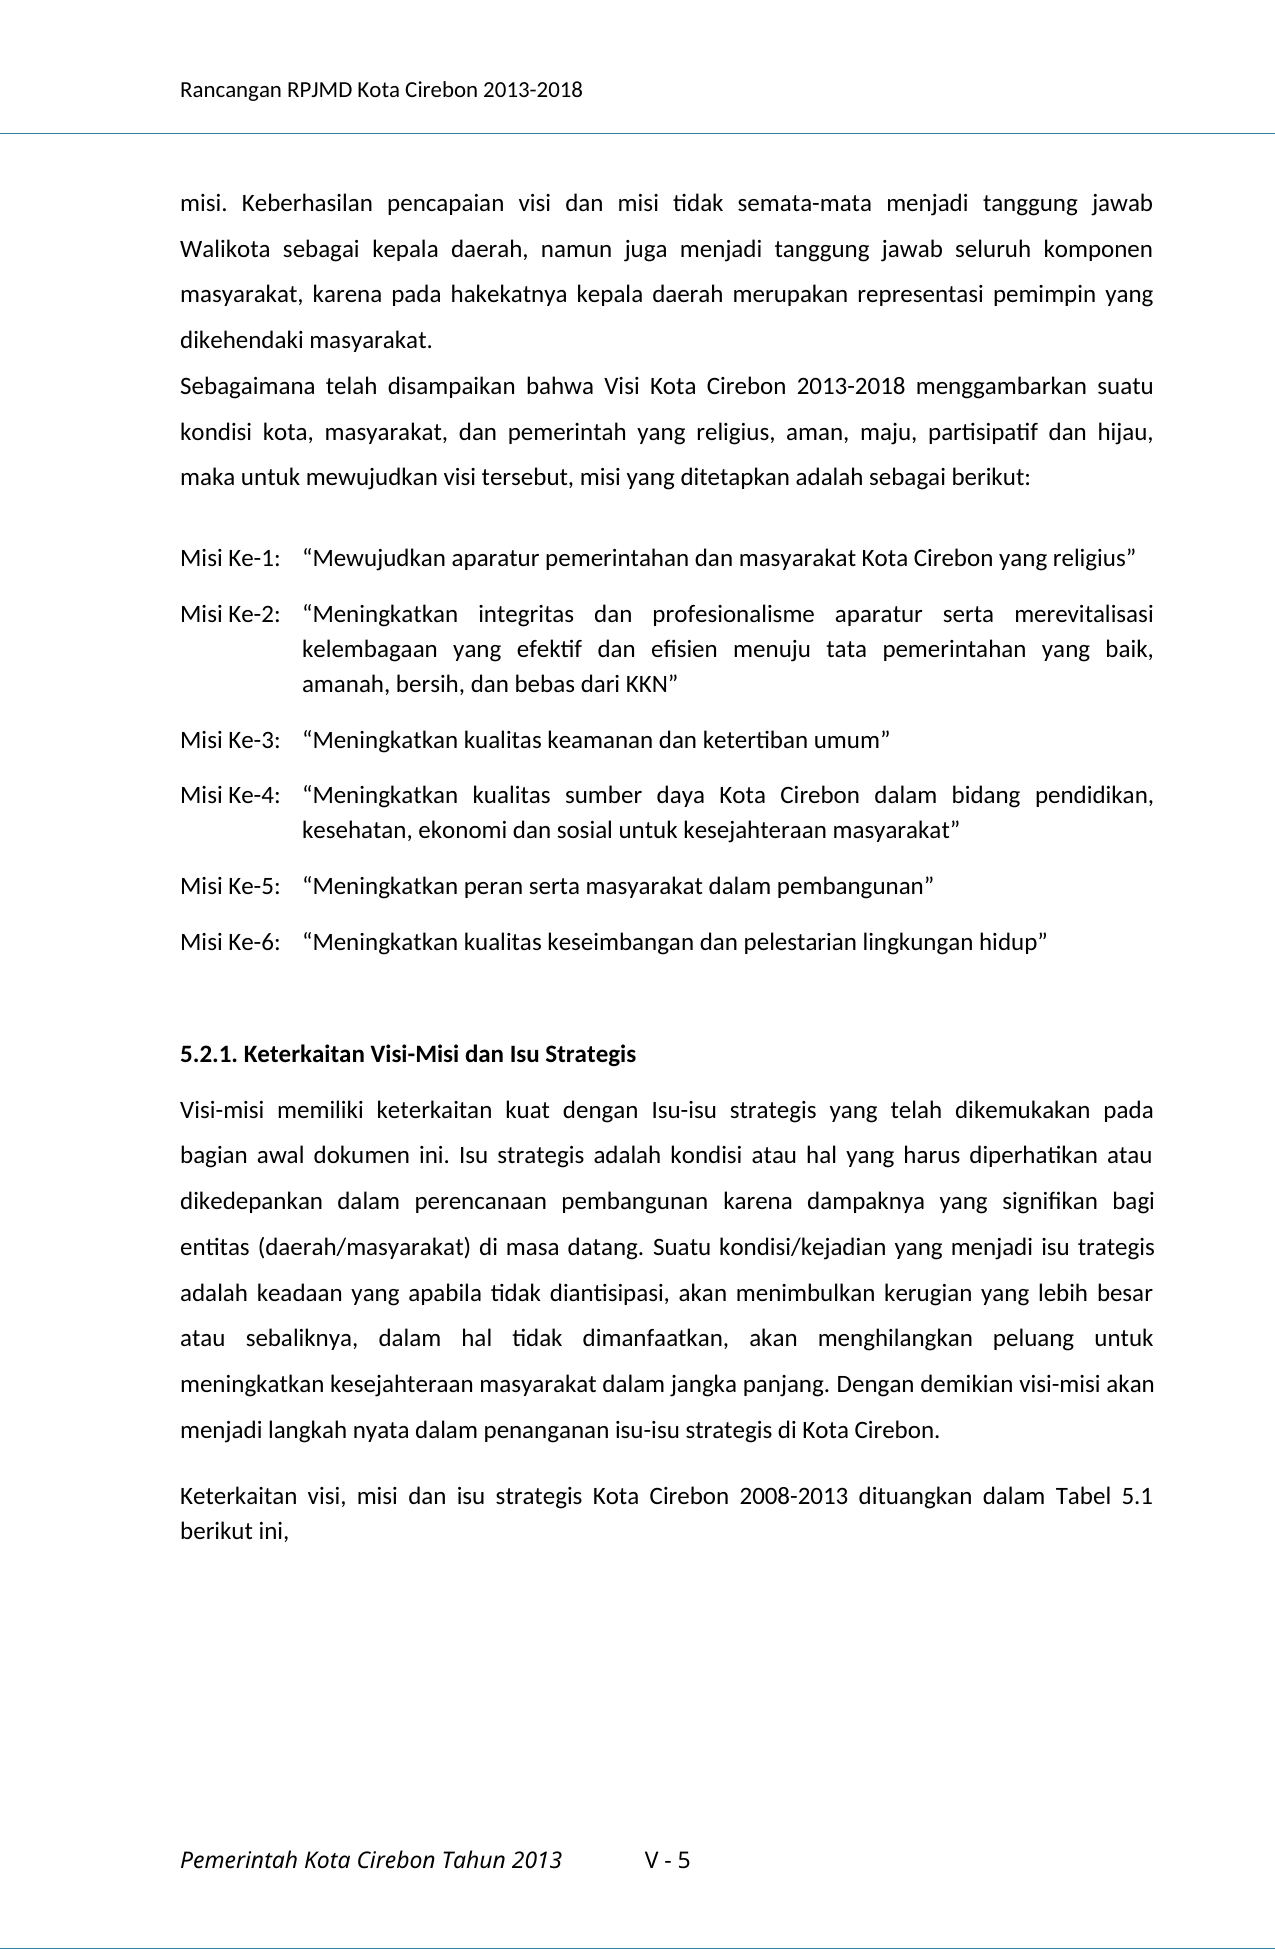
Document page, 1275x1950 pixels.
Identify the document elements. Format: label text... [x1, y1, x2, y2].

text Misi Ke-4: “Meningkatkan kualitas sumber daya Kota Cirebon dalam bidang pendidikan, kesehatan, ekonomi dan sosial untuk kesejahteraan masyarakat” [180, 780, 1155, 845]
text Sebagaimana telah disampaikan bahwa Visi Kota Cirebon 2013-2018 menggambarkan suatu kondisi kota, masyarakat, dan pemerintah yang religius, aman, maju, partisipatif dan hijau, maka untuk mewujudkan visi tersebut, misi yang ditetapkan adalah sebagai berikut: [180, 370, 1155, 492]
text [180, 187, 1155, 355]
text Misi Ke-3: “Meningkatkan kualitas keamanan dan ketertiban umum” [180, 724, 1155, 754]
text Misi Ke-2: “Meningkatkan integritas dan profesionalisme aparatur serta merevitalisasi kelembagaan yang efektif dan efisien menuju tata pemerintahan yang baik, amanah, bersih, dan bebas dari KKN” [180, 598, 1155, 698]
text Misi Ke-1: “Mewujudkan aparatur pemerintahan dan masyarakat Kota Cirebon yang religius” [180, 542, 1155, 573]
text Visi-misi memiliki keterkaitan kuat dengan Isu-isu strategis yang telah dikemukakan pada bagian awal dokumen ini. Isu strategis adalah kondisi atau hal yang harus diperhatikan atau dikedepankan dalam perencanaan pembangunan karena dampaknya yang signifikan bagi entitas (daerah/masyarakat) di masa datang. Suatu kondisi/kejadian yang menjadi isu trategis adalah keadaan yang apabila tidak diantisipasi, akan menimbulkan kerugian yang lebih besar atau sebaliknya, dalam hal tidak dimanfaatkan, akan menghilangkan peluang untuk meningkatkan kesejahteraan masyarakat dalam jangka panjang. Dengan demikian visi-misi akan menjadi langkah nyata dalam penanganan isu-isu strategis di Kota Cirebon. [180, 1094, 1155, 1444]
text Misi Ke-5: “Meningkatkan peran serta masyarakat dalam pembangunan” [180, 871, 1155, 901]
text 5.2.1. Keterkaitan Visi-Misi dan Isu Strategis [180, 1038, 1155, 1068]
text Misi Ke-6: “Meningkatkan kualitas keseimbangan dan pelestarian lingkungan hidup” [180, 926, 1155, 957]
text Keterkaitan visi, misi dan isu strategis Kota Cirebon 2008-2013 dituangkan dalam Tabel 5.1 berikut ini, [180, 1481, 1155, 1546]
